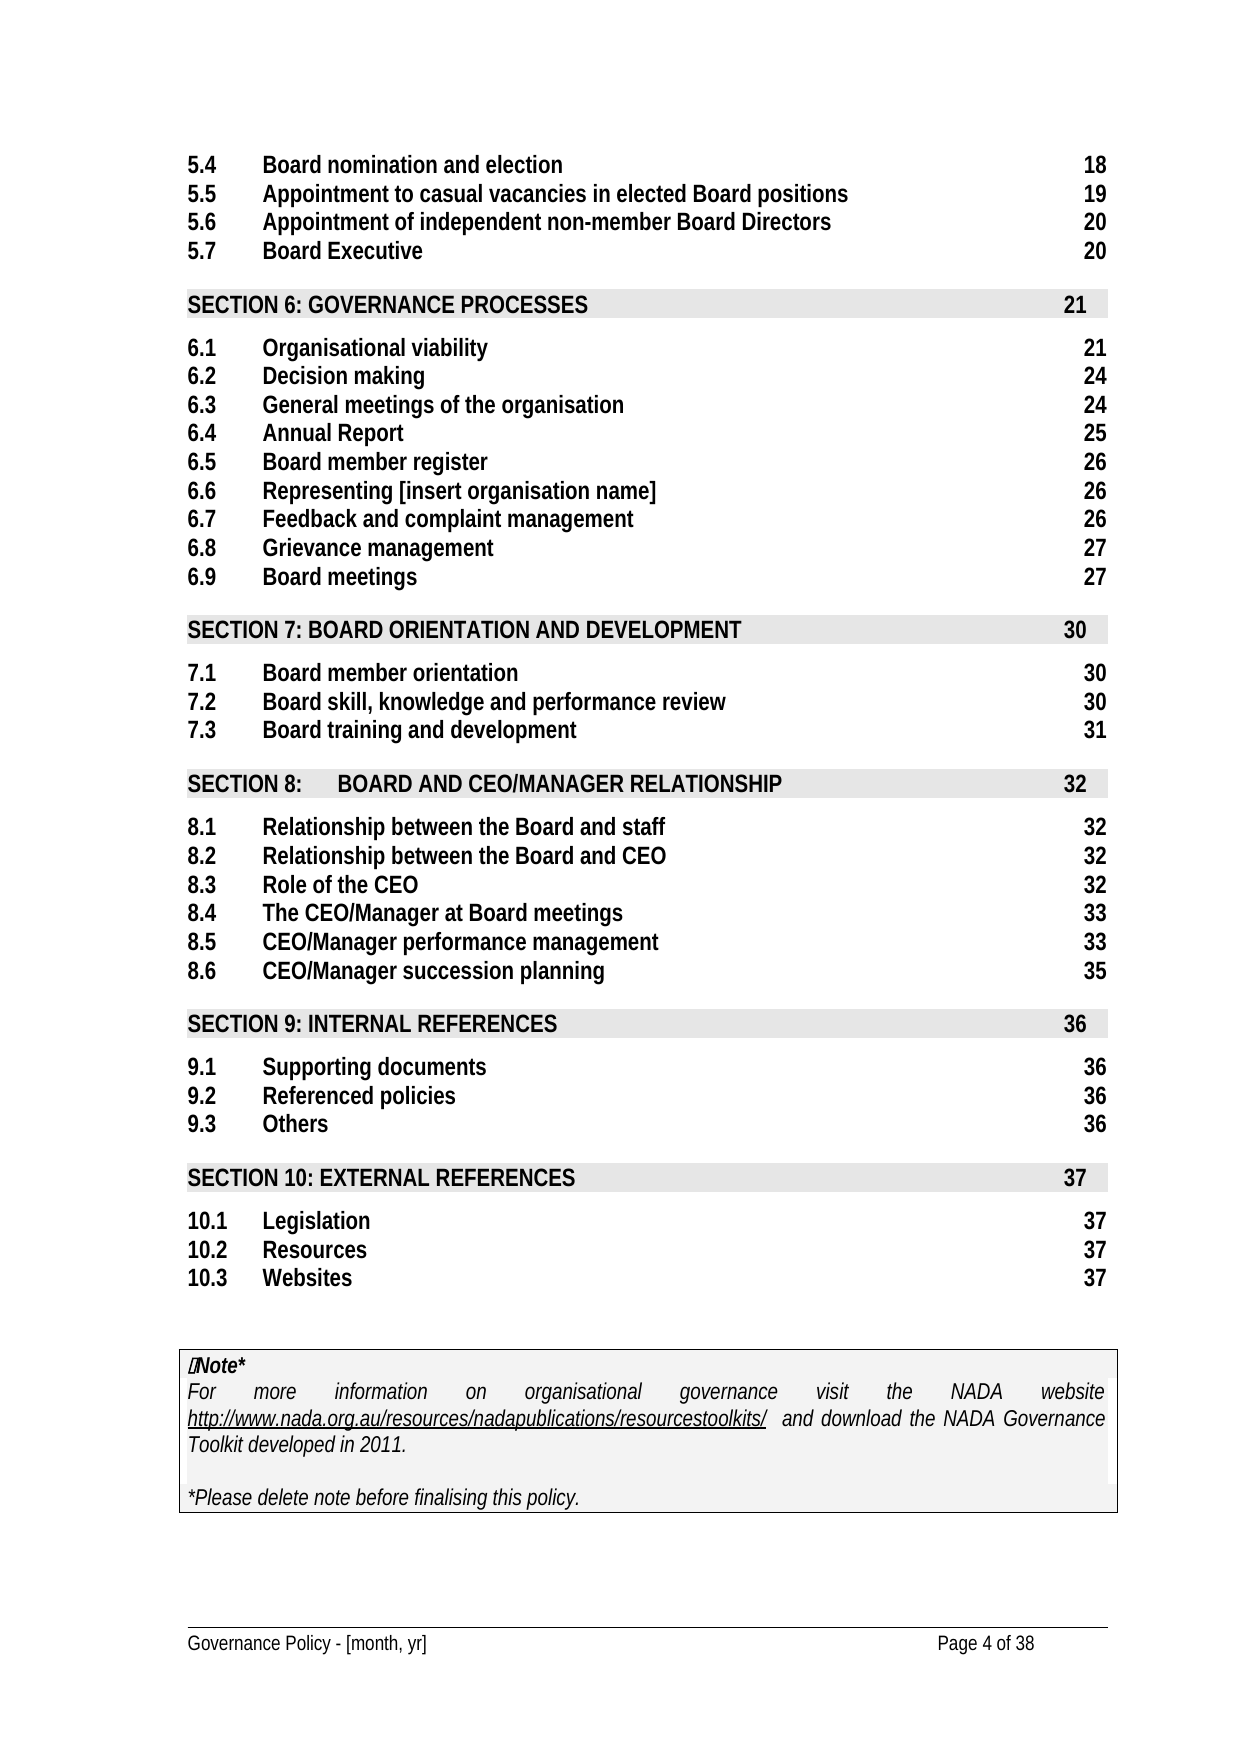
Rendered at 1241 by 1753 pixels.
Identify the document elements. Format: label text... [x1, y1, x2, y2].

text 8.3 Role of the CEO 32 [187, 870, 1108, 898]
text 5.4 Board nomination and election 18 [187, 150, 1108, 179]
text 8.4 The CEO/Manager at Board meetings 33 [187, 898, 1108, 927]
text 7.3 Board training and development 31 [187, 716, 1108, 744]
text 8.2 Relationship between the Board and CEO 32 [187, 841, 1108, 870]
text 6.1 Organisational viability 21 [187, 332, 1108, 361]
text 6.7 Feedback and complaint management 26 [187, 504, 1108, 533]
text 7.2 Board skill, knowledge and performance review 30 [187, 687, 1108, 716]
text *Please delete note before finalising this policy. [180, 1481, 1117, 1512]
text 9.1 Supporting documents 36 [187, 1052, 1108, 1081]
text SECTION 6: GOVERNANCE PROCESSES 21 [187, 289, 1108, 318]
text 6.8 Grievance management 27 [187, 533, 1108, 562]
text 10.2 Resources 37 [187, 1235, 1108, 1263]
text 6.4 Annual Report 25 [187, 418, 1108, 447]
text 8.6 CEO/Manager succession planning 35 [187, 956, 1108, 984]
text 9.3 Others 36 [187, 1109, 1108, 1138]
text SECTION 9: INTERNAL REFERENCES 36 [187, 1009, 1108, 1038]
text 5.7 Board Executive 20 [187, 236, 1108, 264]
text SECTION 7: BOARD ORIENTATION AND DEVELOPMENT 30 [187, 615, 1108, 644]
text 8.1 Relationship between the Board and staff 32 [187, 812, 1108, 841]
text 6.6 Representing [insert organisation name] 26 [187, 476, 1108, 504]
text 10.3 Websites 37 [187, 1263, 1108, 1292]
text 6.3 General meetings of the organisation 24 [187, 390, 1108, 418]
text SECTION 10: EXTERNAL REFERENCES 37 [187, 1163, 1108, 1192]
text 5.6 Appointment of independent non-member Board Directors 20 [187, 207, 1108, 236]
text 8.5 CEO/Manager performance management 33 [187, 927, 1108, 956]
text 7.1 Board member orientation 30 [187, 658, 1108, 687]
text Note* [180, 1350, 1117, 1378]
text 5.5 Appointment to casual vacancies in elected Board positions 19 [187, 179, 1108, 207]
text 6.9 Board meetings 27 [187, 562, 1108, 590]
text SECTION 8: BOARD AND CEO/MANAGER RELATIONSHIP 32 [187, 769, 1108, 798]
text 10.1 Legislation 37 [187, 1206, 1108, 1235]
text 6.2 Decision making 24 [187, 361, 1108, 390]
text 6.5 Board member register 26 [187, 447, 1108, 476]
text 9.2 Referenced policies 36 [187, 1081, 1108, 1109]
text For more information on organisational governance visit the NADA website http://www.nada.org.au/resources/nadapublications/resourcestoolkits/ and download the NADA Governance Toolkit developed in 2011. [187, 1378, 1108, 1457]
